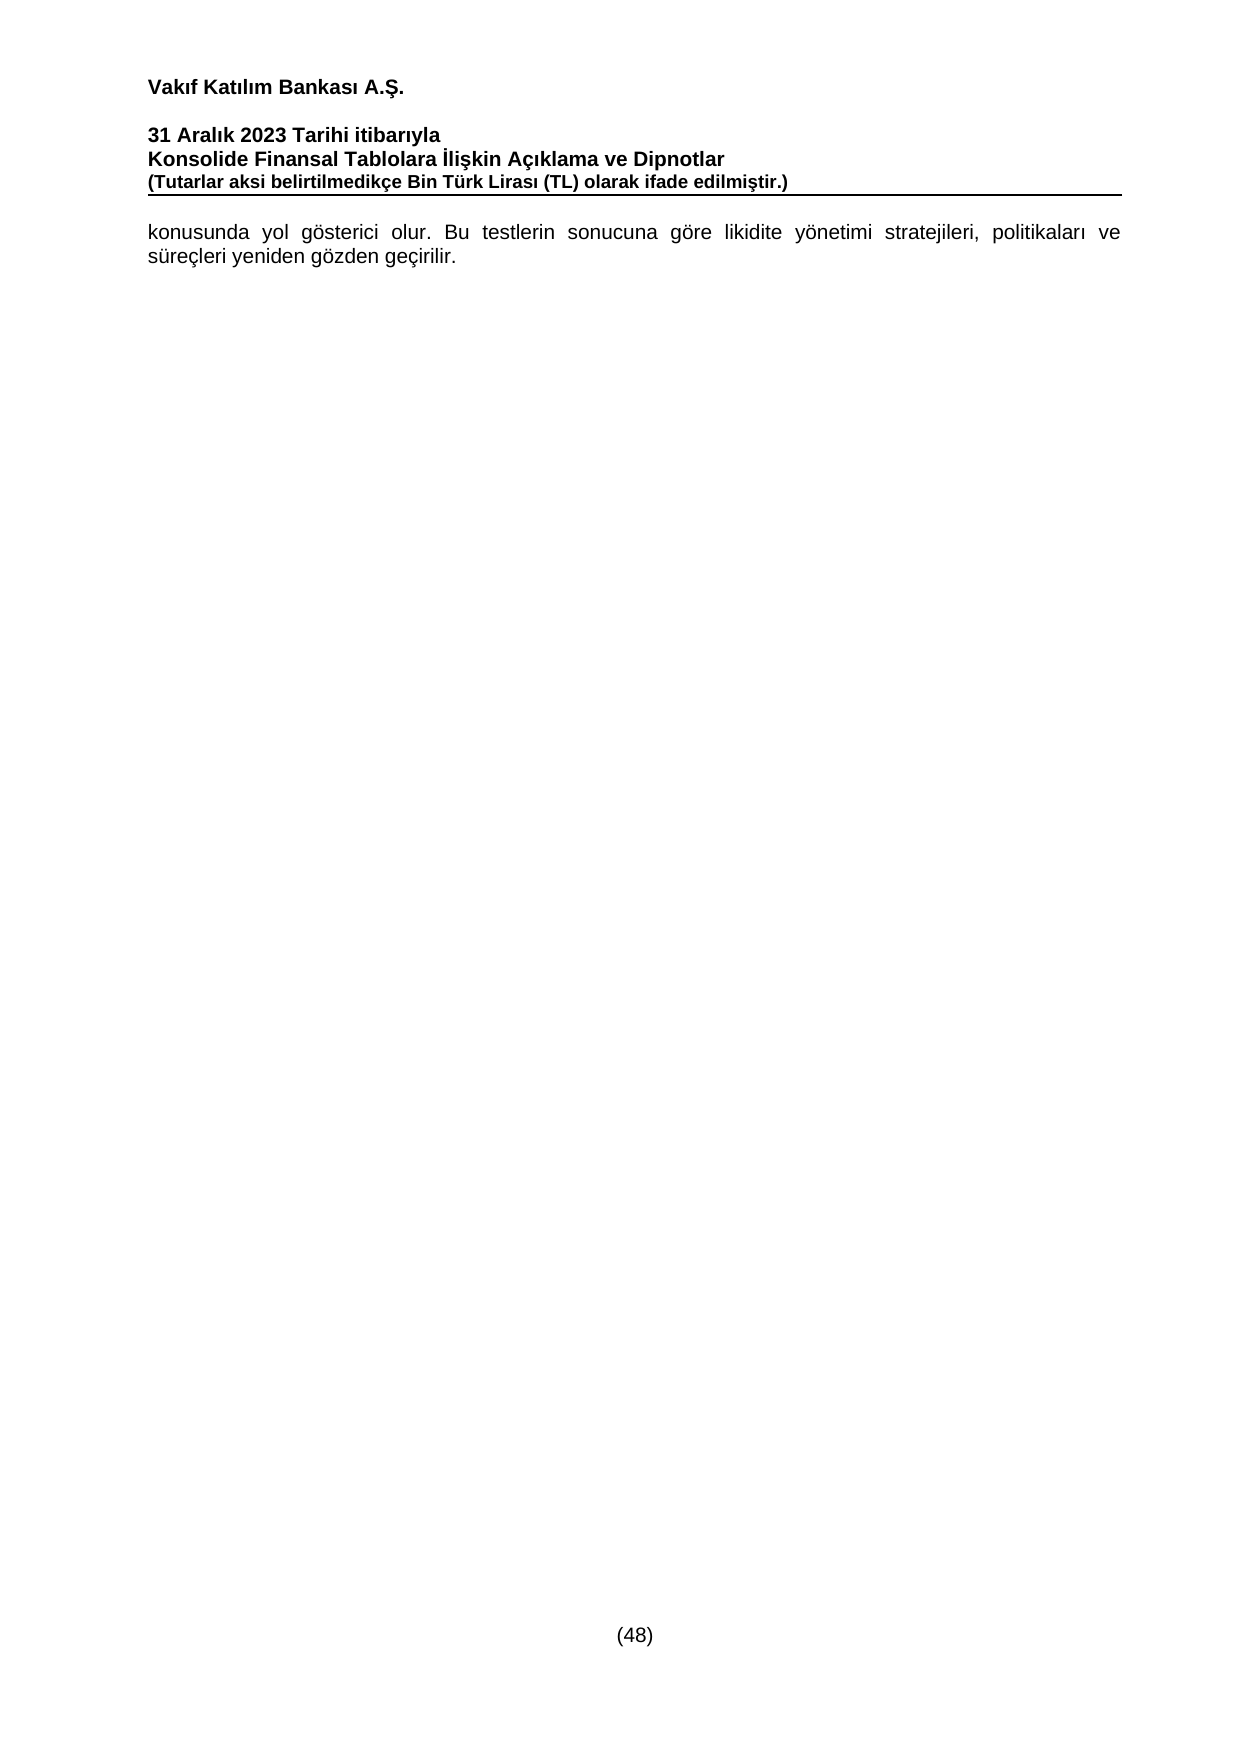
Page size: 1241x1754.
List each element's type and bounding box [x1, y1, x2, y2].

text [148, 219, 1122, 267]
